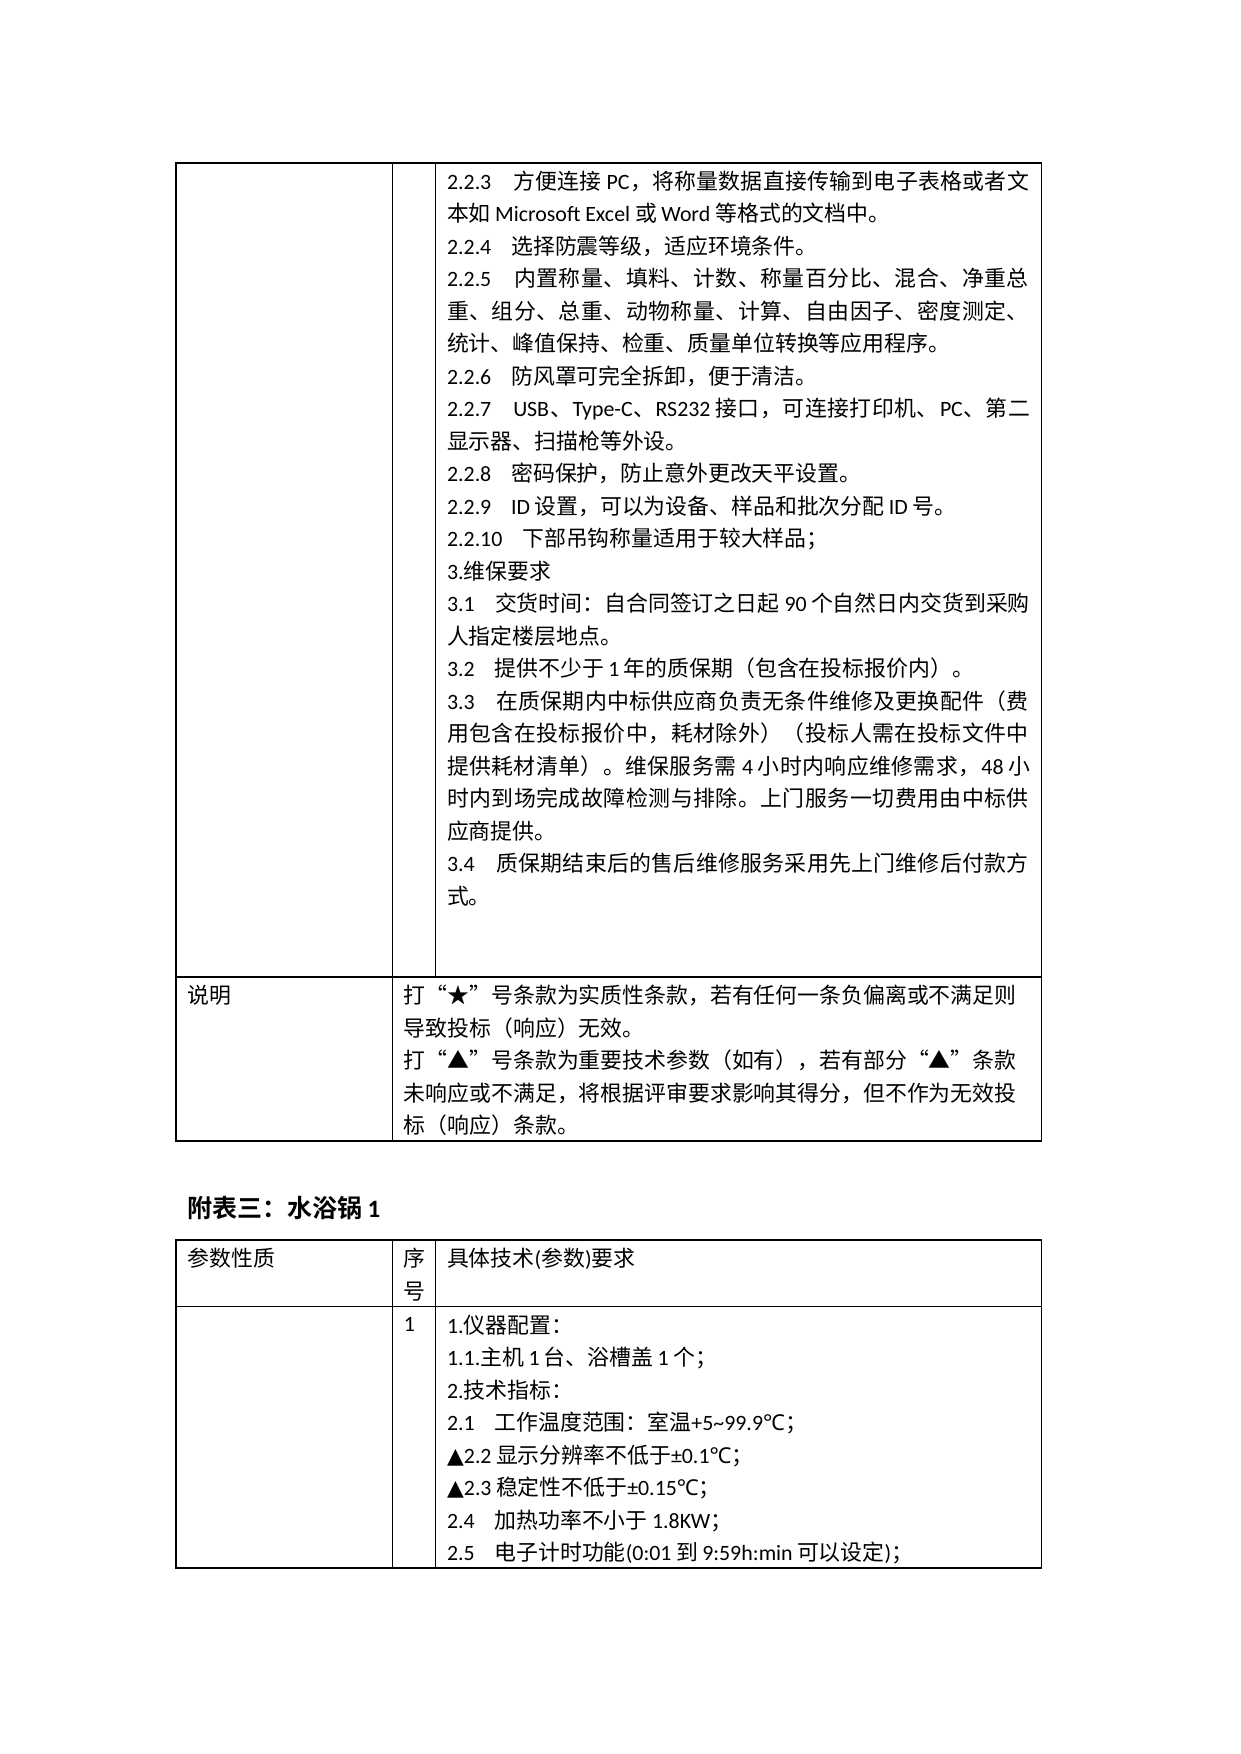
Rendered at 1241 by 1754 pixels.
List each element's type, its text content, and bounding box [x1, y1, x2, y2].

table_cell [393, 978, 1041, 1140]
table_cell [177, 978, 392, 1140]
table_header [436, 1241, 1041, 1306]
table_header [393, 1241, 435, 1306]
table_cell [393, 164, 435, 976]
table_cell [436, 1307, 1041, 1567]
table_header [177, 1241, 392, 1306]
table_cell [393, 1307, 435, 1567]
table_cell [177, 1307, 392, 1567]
text 附表三：水浴锅1 [187, 1174, 1053, 1239]
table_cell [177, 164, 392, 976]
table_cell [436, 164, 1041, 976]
